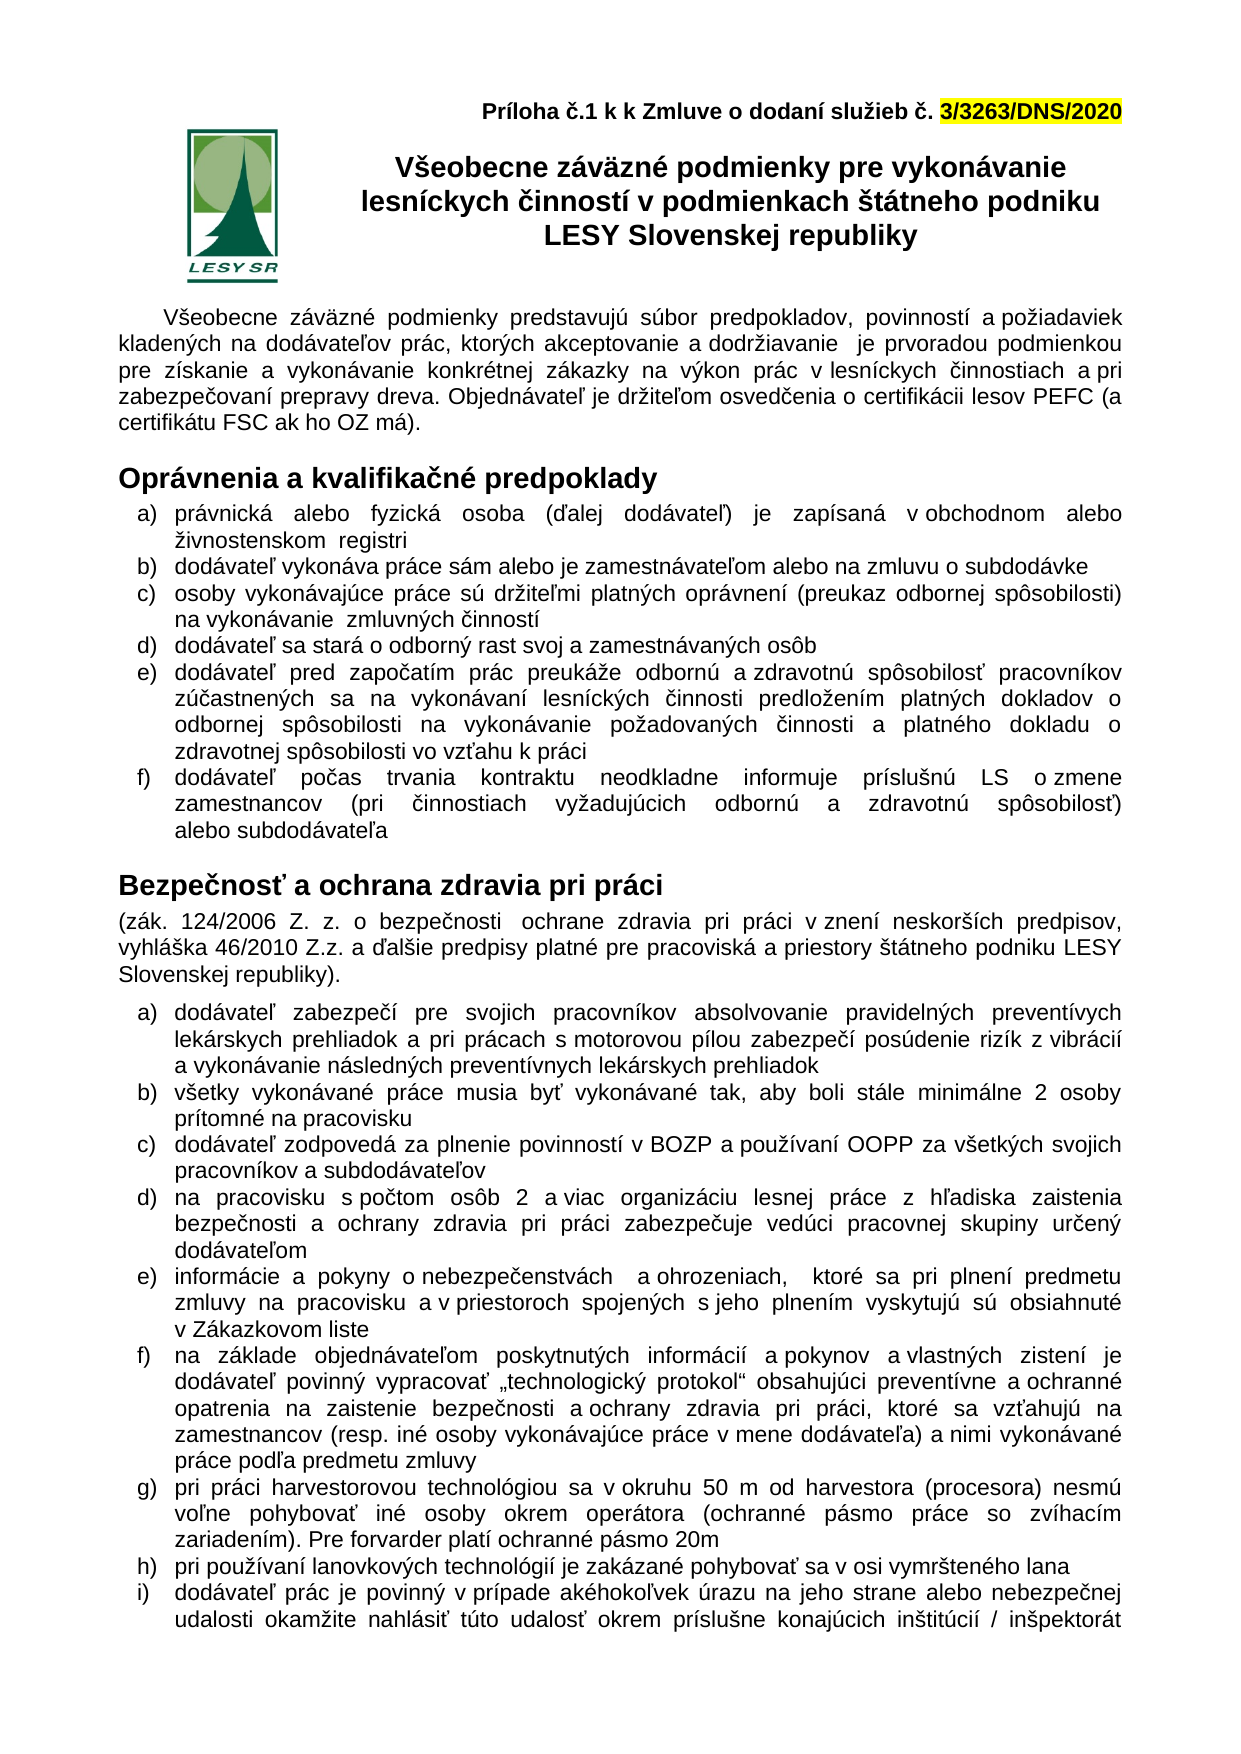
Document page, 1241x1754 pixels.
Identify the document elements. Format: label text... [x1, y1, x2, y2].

list informácie a pokyny o nebezpečenstvách a ohrozeniach, ktoré sa pri plnení predmetu zmluvy na pracovisku a v priestoroch spojených s jeho plnením vyskytujú sú obsiahnuté v Zákazkovom liste [137, 1263, 1122, 1342]
list na pracovisku s počtom osôb 2 a viac organizáciu lesnej práce z hľadiska zaistenia bezpečnosti a ochrany zdravia pri práci zabezpečuje vedúci pracovnej skupiny určený dodávateľom [137, 1184, 1122, 1263]
list dodávateľ počas trvania kontraktu neodkladne informuje príslušnú LS o zmene zamestnancov (pri činnostiach vyžadujúcich odbornú a zdravotnú spôsobilosť) alebo subdodávateľa [137, 764, 1122, 843]
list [137, 1579, 1122, 1632]
list dodávateľ zodpovedá za plnenie povinností v BOZP a používaní OOPP za všetkých svojich pracovníkov a subdodávateľov [137, 1131, 1122, 1184]
text Všeobecne záväzné podmienky pre vykonávanie lesníckych činností v podmienkach štátneho podniku LESY Slovenskej republiky [340, 151, 1122, 251]
list dodávateľ sa stará o odborný rast svoj a zamestnávaných osôb [137, 632, 1122, 658]
list pri práci harvestorovou technológiou sa v okruhu 50 m od harvestora (procesora) nesmú voľne pohybovať iné osoby okrem operátora (ochranné pásmo práce so zvíhacím zariadením). Pre forvarder platí ochranné pásmo 20m [137, 1474, 1122, 1553]
text Príloha č.1 k k Zmluve o dodaní služieb č. 3/3263/DNS/2020 [118, 98, 940, 124]
subtitle Oprávnenia a kvalifikačné predpoklady [118, 461, 1122, 494]
list dodávateľ pred započatím prác preukáže odbornú a zdravotnú spôsobilosť pracovníkov zúčastnených sa na vykonávaní lesníckých činnosti predložením platných dokladov o odbornej spôsobilosti na vykonávanie požadovaných činnosti a platného dokladu o zdravotnej spôsobilosti vo vzťahu k práci [137, 658, 1122, 764]
text (zák. 124/2006 Z. z. o bezpečnosti ochrane zdravia pri práci v znení neskorších predpisov, vyhláška 46/2010 Z.z. a ďalšie predpisy platné pre pracoviská a priestory štátneho podniku LESY Slovenskej republiky). [118, 908, 1122, 987]
list dodávateľ vykonáva práce sám alebo je zamestnávateľom alebo na zmluvu o subdodávke [137, 553, 1122, 579]
list osoby vykonávajúce práce sú držiteľmi platných oprávnení (preukaz odbornej spôsobilosti) na vykonávanie zmluvných činností [137, 579, 1122, 632]
picture [183, 125, 278, 285]
list dodávateľ zabezpečí pre svojich pracovníkov absolvovanie pravidelných preventívych lekárskych prehliadok a pri prácach s motorovou pílou zabezpečí posúdenie rizík z vibrácií a vykonávanie následných preventívnych lekárskych prehliadok [137, 999, 1122, 1078]
list právnická alebo fyzická osoba (ďalej dodávateľ) je zapísaná v obchodnom alebo živnostenskom registri [137, 500, 1122, 553]
list na základe objednávateľom poskytnutých informácií a pokynov a vlastných zistení je dodávateľ povinný vypracovať „technologický protokol“ obsahujúci preventívne a ochranné opatrenia na zaistenie bezpečnosti a ochrany zdravia pri práci, ktoré sa vzťahujú na zamestnancov (resp. iné osoby vykonávajúce práce v mene dodávateľa) a nimi vykonávané práce podľa predmetu zmluvy [137, 1342, 1122, 1474]
text Všeobecne záväzné podmienky predstavujú súbor predpokladov, povinností a požiadaviek kladených na dodávateľov prác, ktorých akceptovanie a dodržiavanie je prvoradou podmienkou pre získanie a vykonávanie konkrétnej zákazky na výkon prác v lesníckych činnostiach a pri zabezpečovaní prepravy dreva. Objednávateľ je držiteľom osvedčenia o certifikácii lesov PEFC (a certifikátu FSC ak ho OZ má). [118, 304, 1122, 436]
list všetky vykonávané práce musia byť vykonávané tak, aby boli stále minimálne 2 osoby prítomné na pracovisku [137, 1078, 1122, 1131]
subtitle Bezpečnosť a ochrana zdravia pri práci [118, 868, 1122, 902]
list pri používaní lanovkových technológií je zakázané pohybovať sa v osi vymršteného lana [137, 1553, 1122, 1579]
